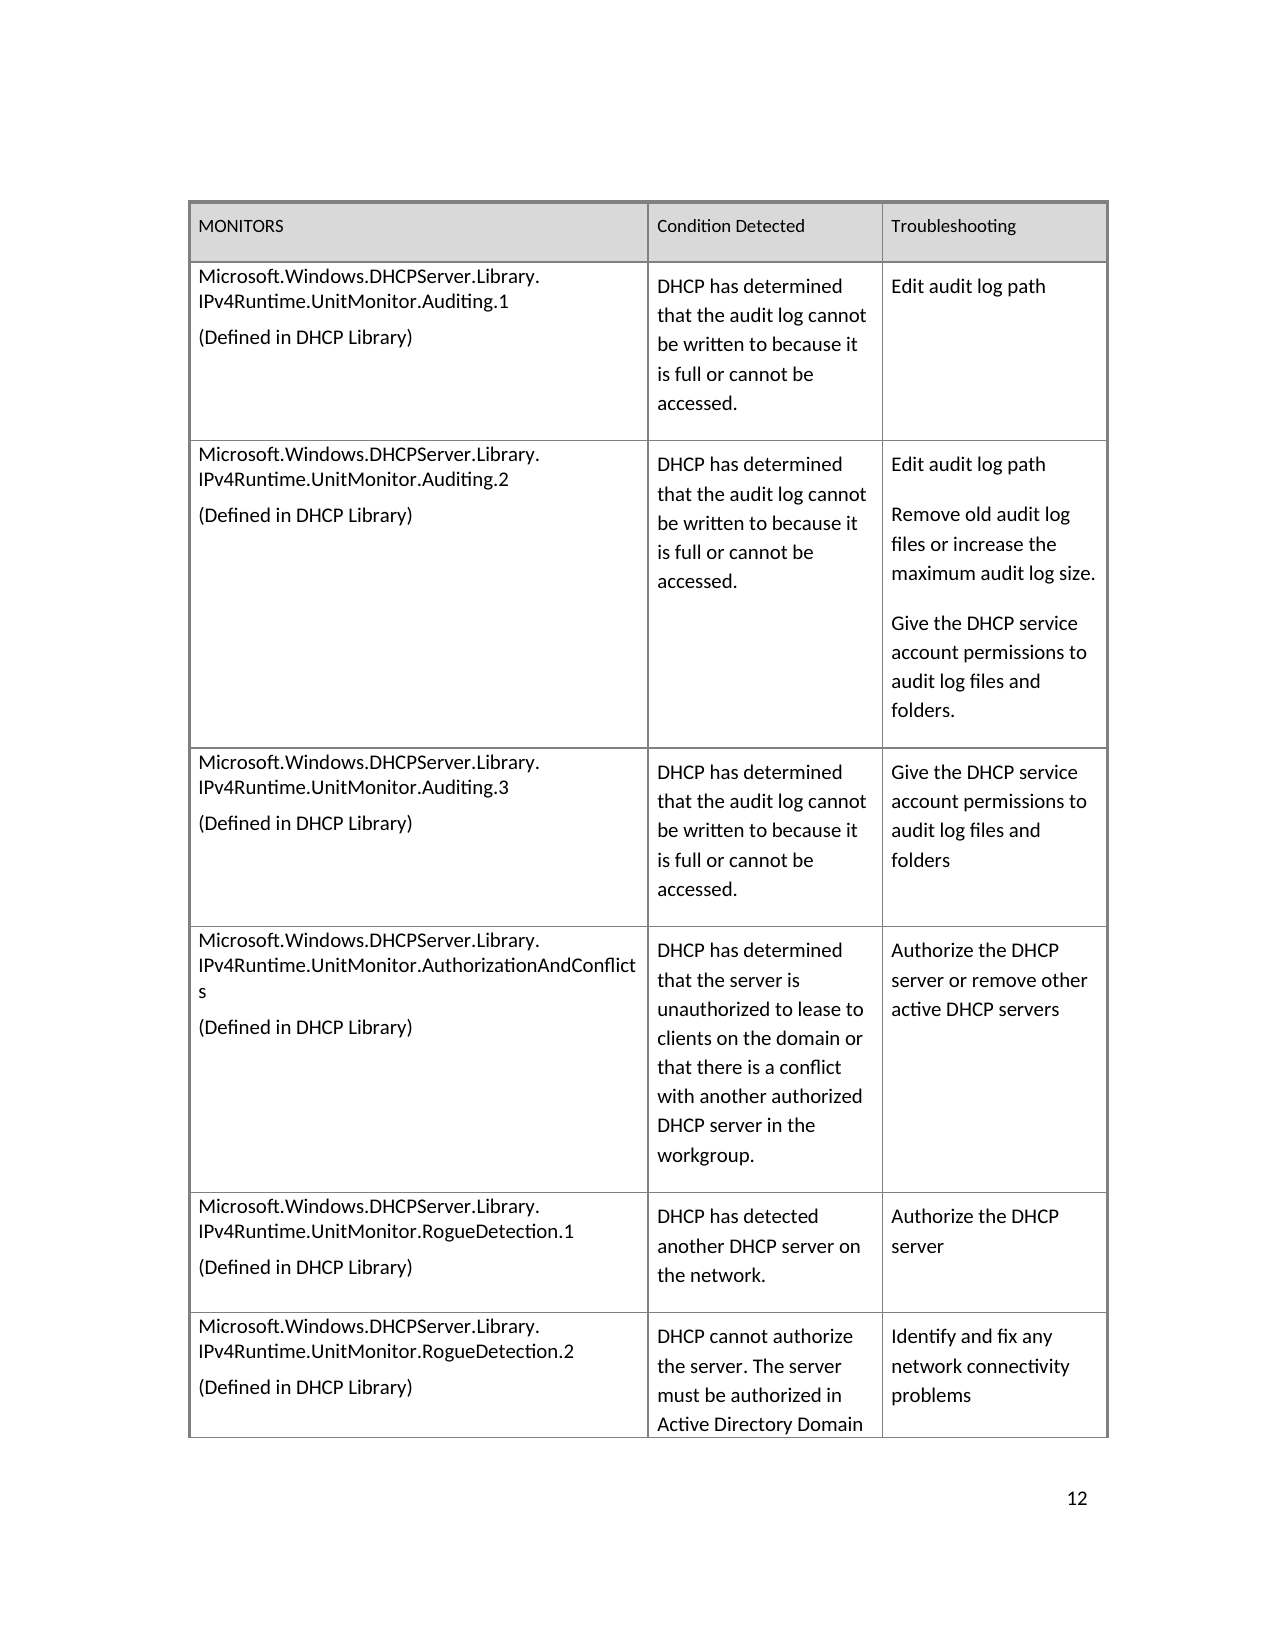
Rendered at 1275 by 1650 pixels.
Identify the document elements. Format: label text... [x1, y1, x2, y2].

table_cell Give the DHCP service account permissions to audit log files and folders [883, 749, 1106, 926]
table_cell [191, 1313, 647, 1437]
table_cell DHCP has detected another DHCP server on the network. [649, 1193, 882, 1312]
table_cell Microsoft.Windows.DHCPServer.Library. IPv4Runtime.UnitMonitor.Auditing.1 (Defined in DHCP Library) [191, 263, 647, 440]
table_header Troubleshooting [883, 204, 1106, 261]
table_cell DHCP has determined that the server is unauthorized to lease to clients on the domain or that there is a conflict with another authorized DHCP server in the workgroup. [649, 927, 882, 1192]
table_header MONITORS [191, 204, 647, 261]
table_cell Microsoft.Windows.DHCPServer.Library. IPv4Runtime.UnitMonitor.Auditing.2 (Defined in DHCP Library) [191, 441, 647, 747]
table_cell Edit audit log path [883, 263, 1106, 440]
table_cell Microsoft.Windows.DHCPServer.Library. IPv4Runtime.UnitMonitor.RogueDetection.1 (Defined in DHCP Library) [191, 1193, 647, 1312]
table_cell DHCP has determined that the audit log cannot be written to because it is full or cannot be accessed. [649, 263, 882, 440]
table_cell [649, 1313, 882, 1437]
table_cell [883, 1313, 1106, 1437]
table_cell Authorize the DHCP server or remove other active DHCP servers [883, 927, 1106, 1192]
table_cell Edit audit log path Remove old audit log files or increase the maximum audit log size. Give the DHCP service account permissions to audit log files and folders. [883, 441, 1106, 747]
table_header Condition Detected [649, 204, 882, 261]
table_cell DHCP has determined that the audit log cannot be written to because it is full or cannot be accessed. [649, 441, 882, 747]
table_cell Authorize the DHCP server [883, 1193, 1106, 1312]
table_cell DHCP has determined that the audit log cannot be written to because it is full or cannot be accessed. [649, 749, 882, 926]
table_cell Microsoft.Windows.DHCPServer.Library. IPv4Runtime.UnitMonitor.AuthorizationAndConflicts (Defined in DHCP Library) [191, 927, 647, 1192]
table_cell Microsoft.Windows.DHCPServer.Library. IPv4Runtime.UnitMonitor.Auditing.3 (Defined in DHCP Library) [191, 749, 647, 926]
